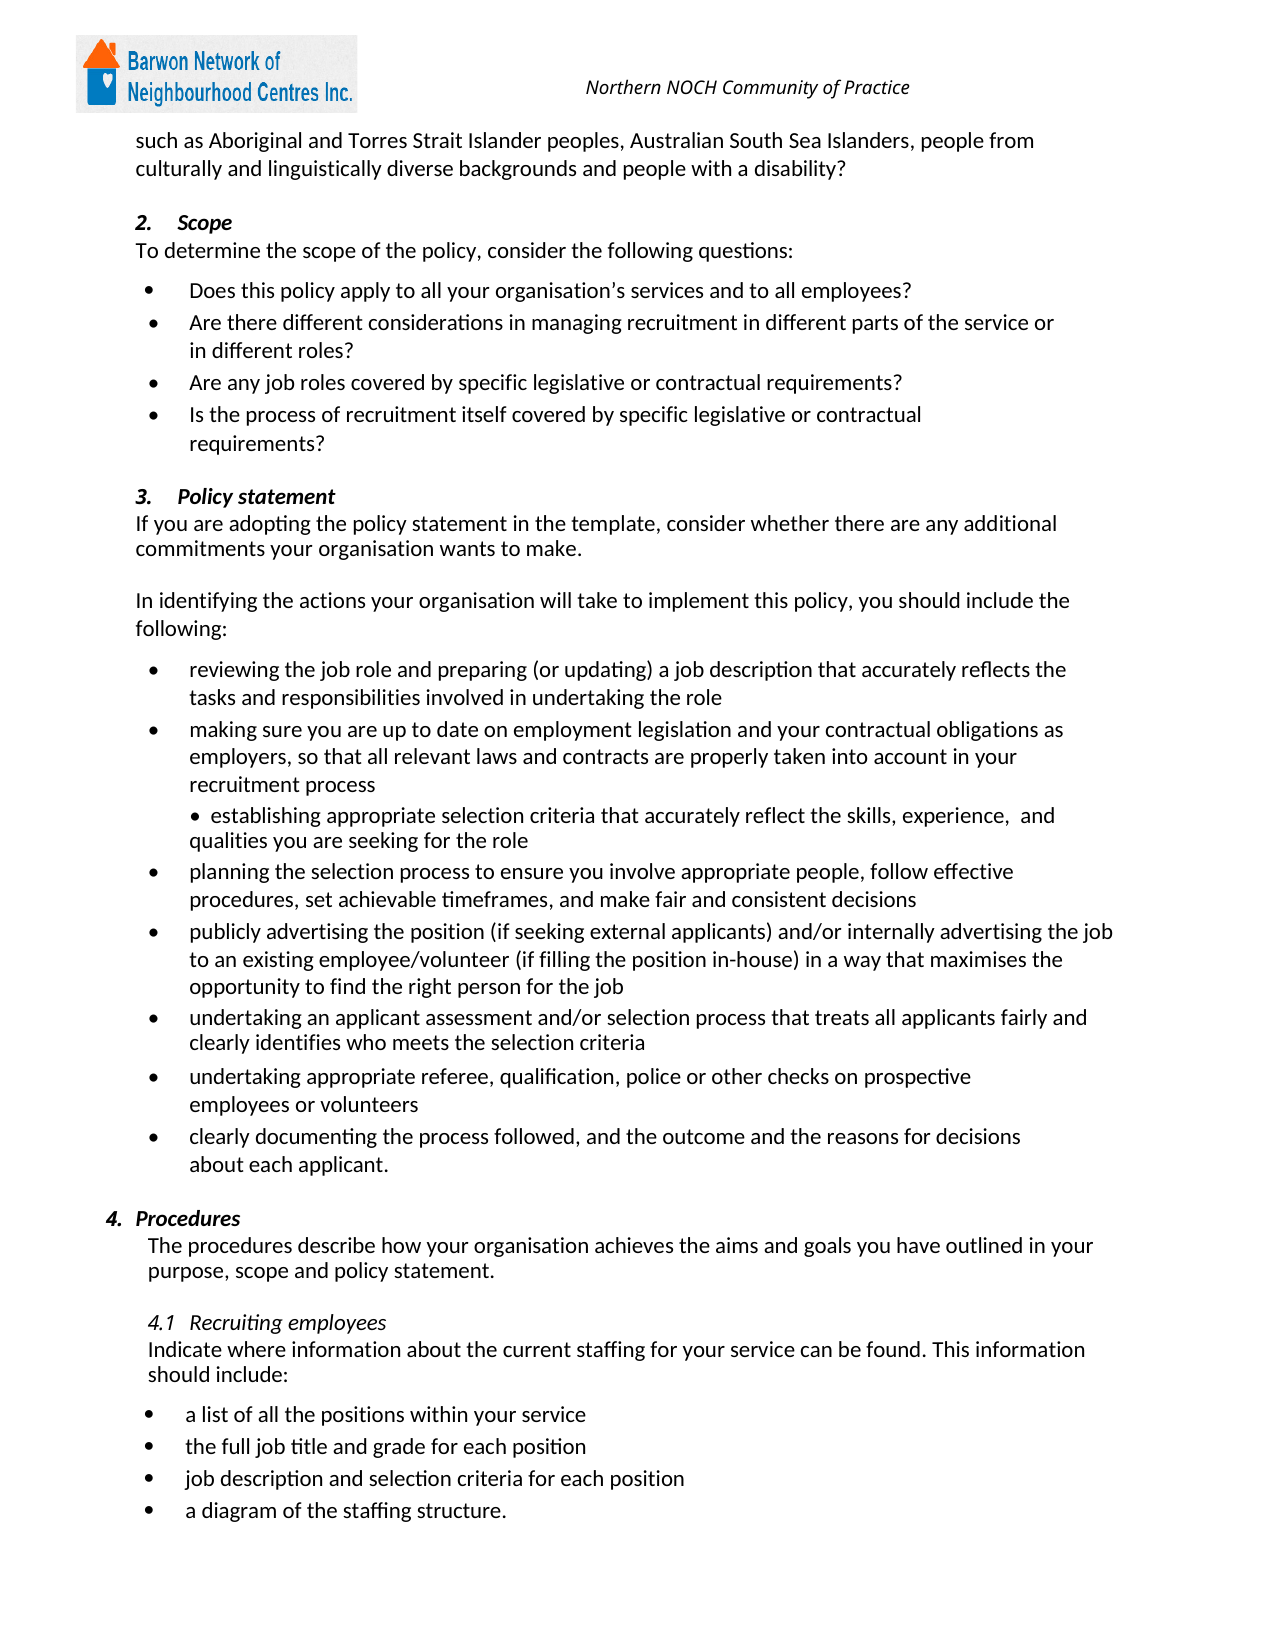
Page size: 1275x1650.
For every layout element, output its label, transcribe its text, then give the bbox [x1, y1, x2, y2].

list planning the selection process to ensure you involve appropriate people, follow effective procedures, set achievable timeframes, and make fair and consistent decisions [148, 857, 1121, 913]
list Is the process of recruitment itself covered by specific legislative or contractual requirements? [148, 401, 1027, 457]
list a diagram of the staffing structure. [145, 1496, 1139, 1524]
picture [75, 0, 358, 113]
subtitle Scope [135, 208, 1139, 236]
list Does this policy apply to all your organisation’s services and to all employees? [145, 276, 1139, 304]
subtitle Policy statement [135, 482, 1139, 510]
list clearly documenting the process followed, and the outcome and the reasons for decisions about each applicant. [148, 1122, 1029, 1178]
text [135, 126, 1104, 182]
text To determine the scope of the policy, consider the following questions: [135, 236, 1139, 264]
list undertaking appropriate referee, qualification, police or other checks on prospective employees or volunteers [148, 1062, 1073, 1118]
text The procedures describe how your organisation achieves the aims and goals you have outlined in your purpose, scope and policy statement. [148, 1233, 1110, 1283]
list publicly advertising the position (if seeking external applicants) and/or internally advertising the job to an existing employee/volunteer (if filling the position in-house) in a way that maximises the opportunity to find the right person for the job [148, 917, 1115, 1001]
list Are there different considerations in managing recruitment in different parts of the service or in different roles? [148, 308, 1063, 364]
subtitle Procedures [106, 1204, 1139, 1232]
text If you are adopting the policy statement in the template, consider whether there are any additional commitments your organisation wants to make. [135, 511, 1092, 562]
list reviewing the job role and preparing (or updating) a job description that accurately reflects the tasks and responsibilities involved in undertaking the role [148, 655, 1069, 711]
list Recruiting employees [148, 1308, 1139, 1337]
list job description and selection criteria for each position [145, 1464, 1139, 1492]
list a list of all the positions within your service [145, 1400, 1139, 1428]
list establishing appropriate selection criteria that accurately reflect the skills, experience, and qualities you are seeking for the role [189, 803, 1099, 853]
text Indicate where information about the current staffing for your service can be found. This information should include: [148, 1337, 1139, 1388]
list the full job title and grade for each position [145, 1432, 1139, 1460]
list undertaking an applicant assessment and/or selection process that treats all applicants fairly and clearly identifies who meets the selection criteria [148, 1005, 1109, 1056]
text In identifying the actions your organisation will take to implement this policy, you should include the following: [135, 586, 1139, 642]
list Are any job roles covered by specific legislative or contractual requirements? [148, 368, 1139, 397]
list making sure you are up to date on employment legislation and your contractual obligations as employers, so that all relevant laws and contracts are properly taken into account in your recruitment process [148, 715, 1117, 798]
